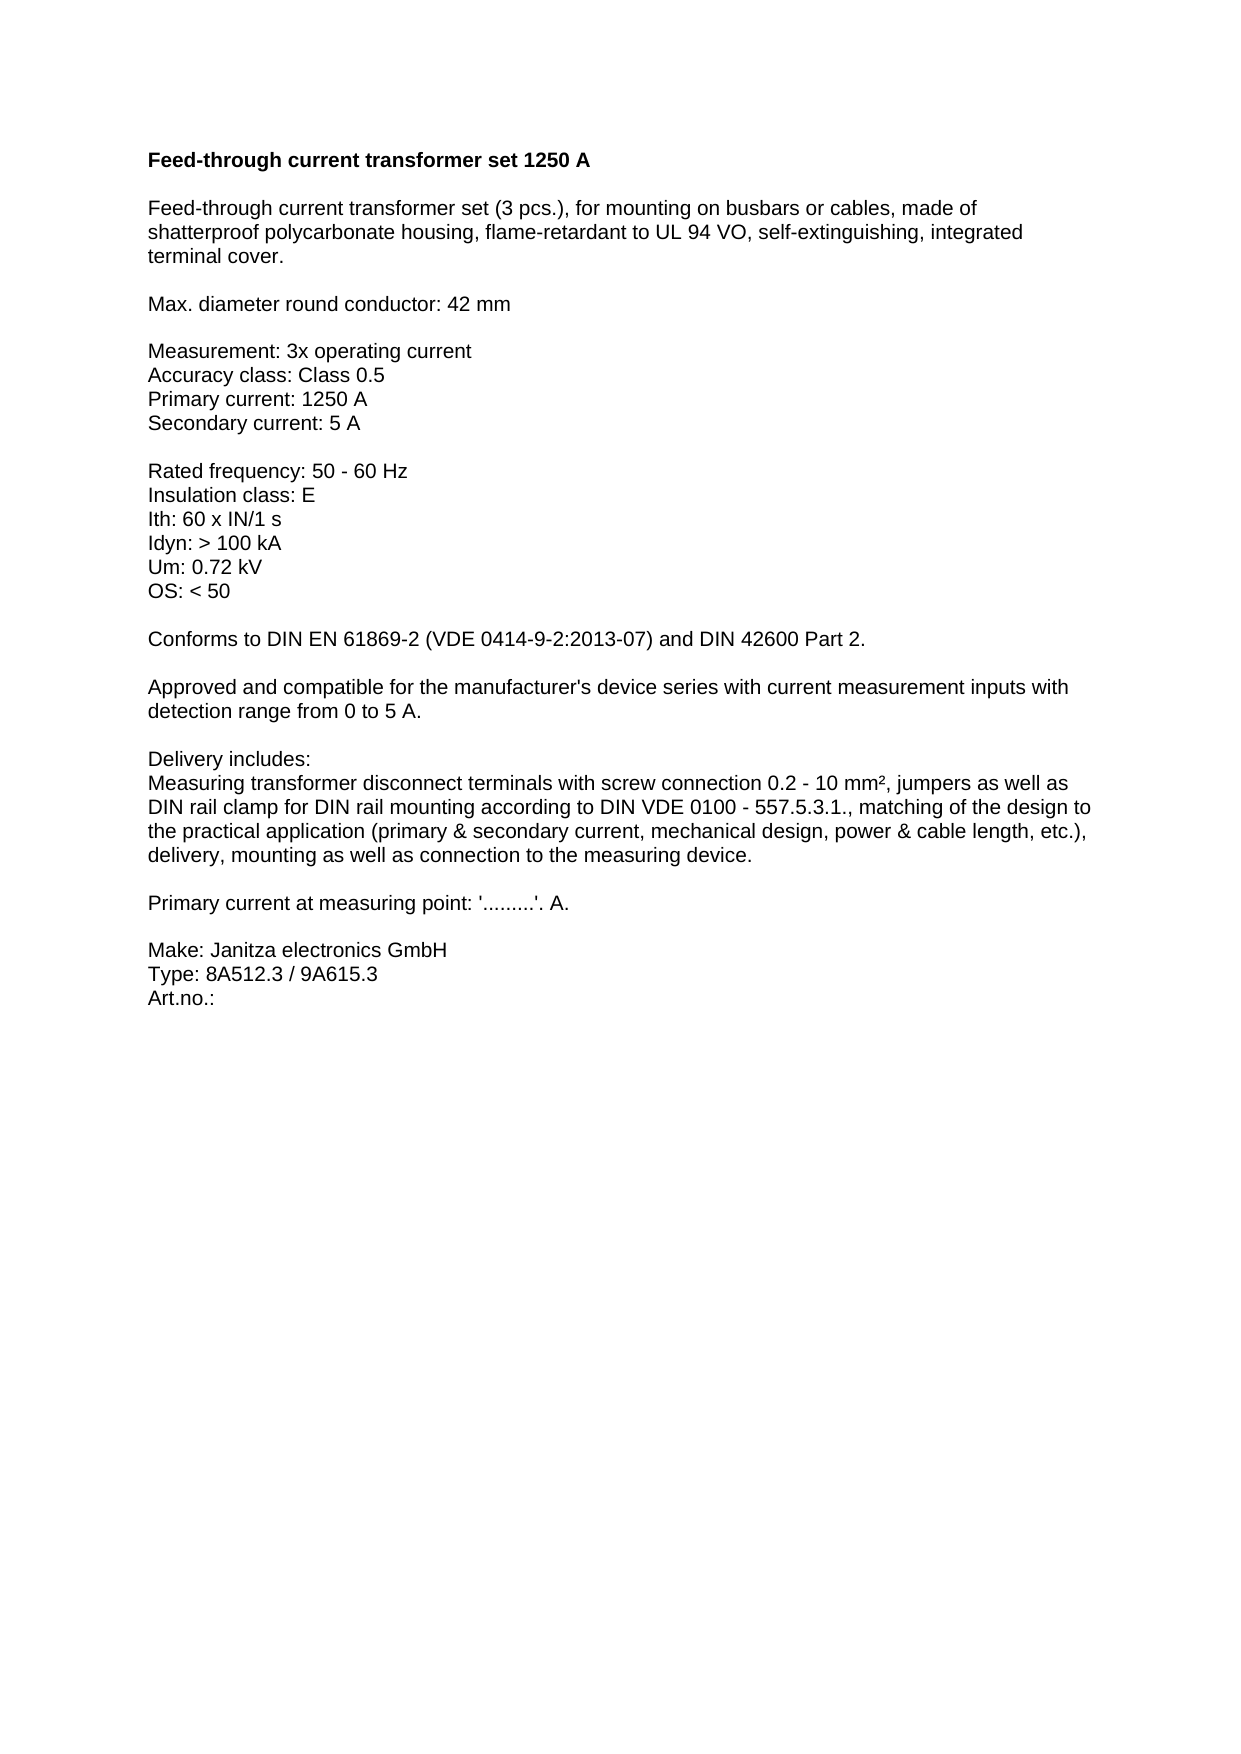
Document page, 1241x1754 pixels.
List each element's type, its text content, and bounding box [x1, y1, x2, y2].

text Primary current: 1250 A [148, 387, 1093, 411]
text Primary current at measuring point: '.........'. A. [148, 890, 1093, 914]
text Um: 0.72 kV [148, 555, 1093, 579]
text Ith: 60 x IN/1 s [148, 507, 1093, 531]
text Feed-through current transformer set 1250 A [148, 148, 1093, 172]
text Idyn: > 100 kA [148, 531, 1093, 555]
text Type: 8A512.3 / 9A615.3 [148, 962, 1093, 986]
text Max. diameter round conductor: 42 mm [148, 291, 1093, 315]
text Feed-through current transformer set (3 pcs.), for mounting on busbars or cables, made of shatterproof polycarbonate housing, flame-retardant to UL 94 VO, self-extinguishing, integrated terminal cover. [148, 196, 1093, 267]
text Accuracy class: Class 0.5 [148, 363, 1093, 387]
text Make: Janitza electronics GmbH [148, 938, 1093, 962]
text Secondary current: 5 A [148, 411, 1093, 435]
text Measurement: 3x operating current [148, 339, 1093, 363]
text Rated frequency: 50 - 60 Hz [148, 459, 1093, 483]
text Art.no.: [148, 986, 1093, 1010]
text Approved and compatible for the manufacturer's device series with current measurement inputs with detection range from 0 to 5 A. [148, 675, 1093, 723]
text Insulation class: E [148, 483, 1093, 507]
text Conforms to DIN EN 61869-2 (VDE 0414-9-2:2013-07) and DIN 42600 Part 2. [148, 627, 1093, 651]
text Measuring transformer disconnect terminals with screw connection 0.2 - 10 mm², jumpers as well as DIN rail clamp for DIN rail mounting according to DIN VDE 0100 - 557.5.3.1., matching of the design to the practical application (primary & secondary current, mechanical design, power & cable length, etc.), delivery, mounting as well as connection to the measuring device. [148, 771, 1093, 866]
text Delivery includes: [148, 747, 1093, 771]
text OS: < 50 [148, 579, 1093, 603]
